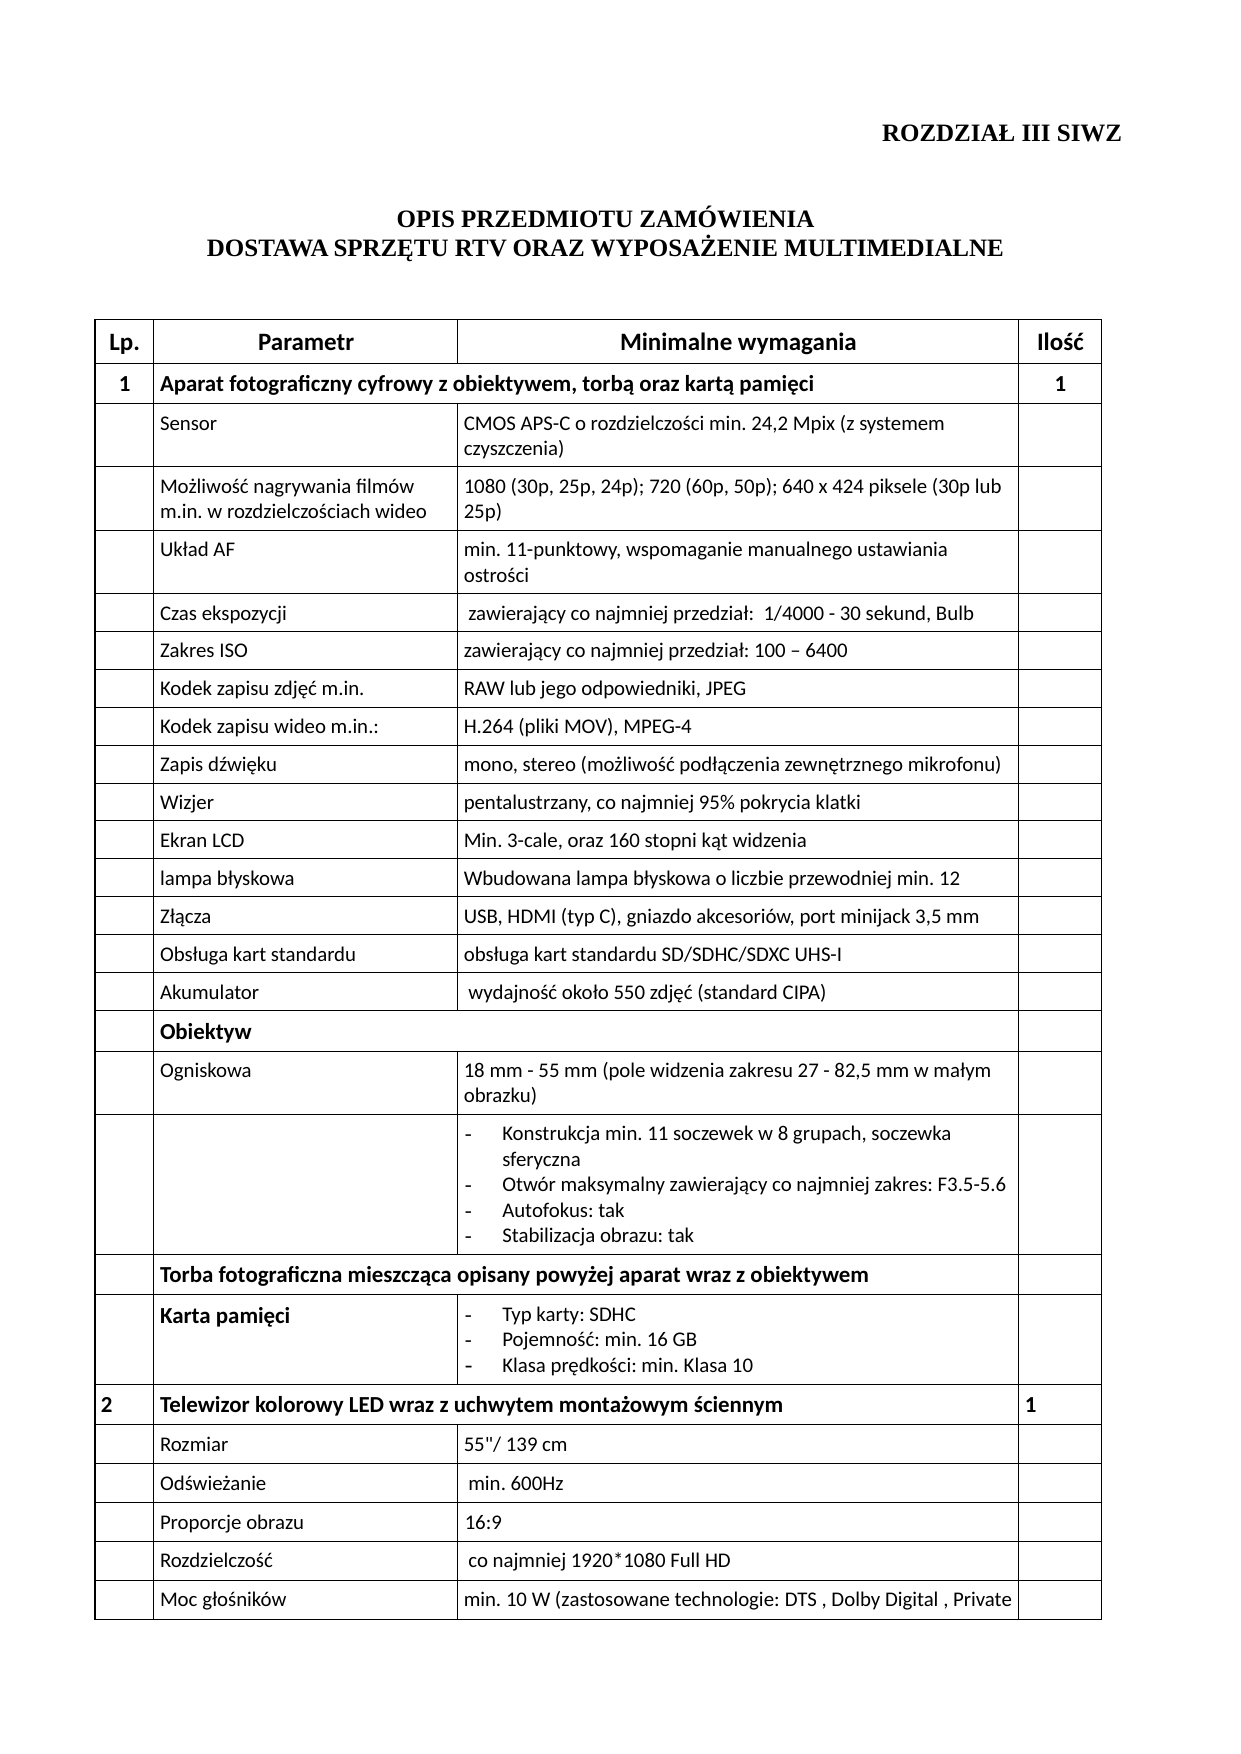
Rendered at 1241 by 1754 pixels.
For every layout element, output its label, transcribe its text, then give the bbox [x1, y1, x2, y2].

table_cell [1019, 1542, 1101, 1580]
table_cell [1019, 1052, 1101, 1114]
table_cell [1019, 1011, 1101, 1051]
table_cell co najmniej 1920*1080 Full HD [458, 1542, 1018, 1580]
table_cell [96, 1115, 153, 1253]
table_cell 18 mm - 55 mm (pole widzenia zakresu 27 - 82,5 mm w małym obrazku) [458, 1052, 1018, 1114]
table_cell Wbudowana lampa błyskowa o liczbie przewodniej min. 12 [458, 859, 1018, 896]
table_cell Zapis dźwięku [154, 746, 457, 782]
table_cell Obiektyw [154, 1011, 1018, 1051]
table_cell H.264 (pliki MOV), MPEG-4 [458, 708, 1018, 744]
table_cell obsługa kart standardu SD/SDHC/SDXC UHS-I [458, 935, 1018, 972]
table_cell Moc głośników [154, 1581, 457, 1619]
table_cell Ekran LCD [154, 821, 457, 858]
table_cell 1 [1019, 364, 1101, 403]
table_cell [96, 708, 153, 744]
table_cell [1019, 670, 1101, 707]
table_cell [96, 1052, 153, 1114]
table_cell [96, 821, 153, 858]
table_header Ilość [1019, 320, 1101, 362]
table_cell [1019, 708, 1101, 744]
table_cell [96, 746, 153, 782]
table_cell [96, 467, 153, 529]
table_cell zawierający co najmniej przedział: 100 – 6400 [458, 632, 1018, 669]
table_cell Telewizor kolorowy LED wraz z uchwytem montażowym ściennym [154, 1385, 1018, 1424]
table_cell [1019, 746, 1101, 782]
table_cell [1019, 1581, 1101, 1619]
table_cell [96, 594, 153, 631]
table_cell Torba fotograficzna mieszcząca opisany powyżej aparat wraz z obiektywem [154, 1255, 1018, 1294]
text OPIS PRZEDMIOTU ZAMÓWIENIA [89, 204, 1122, 233]
table_cell Aparat fotograficzny cyfrowy z obiektywem, torbą oraz kartą pamięci [154, 364, 1018, 403]
table_cell Sensor [154, 404, 457, 466]
table_cell [1019, 1255, 1101, 1294]
table_cell [1019, 1464, 1101, 1502]
table_cell [1019, 594, 1101, 631]
table_cell Kodek zapisu zdjęć m.in. [154, 670, 457, 707]
table_cell [96, 935, 153, 972]
table_cell Proporcje obrazu [154, 1503, 457, 1541]
table_cell 1 [96, 364, 153, 403]
table_cell [1019, 784, 1101, 820]
text ROZDZIAŁ III SIWZ [89, 118, 1122, 147]
table_cell [96, 897, 153, 934]
table_cell [96, 973, 153, 1010]
table_header Lp. [96, 320, 153, 362]
table_header Minimalne wymagania [458, 320, 1018, 362]
table_cell [96, 1503, 153, 1541]
table_cell USB, HDMI (typ C), gniazdo akcesoriów, port minijack 3,5 mm [458, 897, 1018, 934]
table_cell [96, 859, 153, 896]
table_cell Możliwość nagrywania filmów m.in. w rozdzielczościach wideo [154, 467, 457, 529]
table_cell Złącza [154, 897, 457, 934]
table_cell [1019, 531, 1101, 593]
table_cell [1019, 821, 1101, 858]
table_cell Czas ekspozycji [154, 594, 457, 631]
table_cell [96, 1425, 153, 1463]
table_cell Kodek zapisu wideo m.in.: [154, 708, 457, 744]
table_cell Ogniskowa [154, 1052, 457, 1114]
table_cell [1019, 404, 1101, 466]
table_cell wydajność około 550 zdjęć (standard CIPA) [458, 973, 1018, 1010]
table_cell [1019, 1115, 1101, 1253]
table_cell [1019, 1295, 1101, 1384]
table_cell min. 600Hz [458, 1464, 1018, 1502]
table_cell [96, 1255, 153, 1294]
table_cell 1080 (30p, 25p, 24p); 720 (60p, 50p); 640 x 424 piksele (30p lub 25p) [458, 467, 1018, 529]
table_cell [96, 1464, 153, 1502]
table_cell pentalustrzany, co najmniej 95% pokrycia klatki [458, 784, 1018, 820]
table_cell [96, 1542, 153, 1580]
table_cell 2 [96, 1385, 153, 1424]
table_cell [1019, 935, 1101, 972]
table_cell [96, 670, 153, 707]
table_cell [96, 1295, 153, 1384]
table_cell [1019, 1503, 1101, 1541]
table_cell RAW lub jego odpowiedniki, JPEG [458, 670, 1018, 707]
table_cell Akumulator [154, 973, 457, 1010]
table_cell [96, 784, 153, 820]
table_cell [1019, 897, 1101, 934]
table_cell Układ AF [154, 531, 457, 593]
table_cell [96, 404, 153, 466]
table_cell Obsługa kart standardu [154, 935, 457, 972]
table_cell Rozmiar [154, 1425, 457, 1463]
table_cell Wizjer [154, 784, 457, 820]
table_cell lampa błyskowa [154, 859, 457, 896]
table_cell Rozdzielczość [154, 1542, 457, 1580]
table_cell Zakres ISO [154, 632, 457, 669]
table_cell [96, 531, 153, 593]
text DOSTAWA SPRZĘTU RTV ORAZ WYPOSAŻENIE MULTIMEDIALNE [89, 233, 1122, 262]
table_cell min. 11-punktowy, wspomaganie manualnego ustawiania ostrości [458, 531, 1018, 593]
table_cell [96, 632, 153, 669]
table_cell CMOS APS-C o rozdzielczości min. 24,2 Mpix (z systemem czyszczenia) [458, 404, 1018, 466]
table_cell zawierający co najmniej przedział: 1/4000 - 30 sekund, Bulb [458, 594, 1018, 631]
table_cell 16:9 [458, 1503, 1018, 1541]
table_cell [1019, 1425, 1101, 1463]
table_cell Min. 3-cale, oraz 160 stopni kąt widzenia [458, 821, 1018, 858]
table_cell Karta pamięci [154, 1295, 457, 1384]
table_cell [1019, 973, 1101, 1010]
table_cell [1019, 859, 1101, 896]
table_cell Odświeżanie [154, 1464, 457, 1502]
table_cell Konstrukcja min. 11 soczewek w 8 grupach, soczewka sferyczna Otwór maksymalny zawierający co najmniej zakres: F3.5-5.6 Autofokus: tak Stabilizacja obrazu: tak [458, 1115, 1018, 1253]
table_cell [458, 1581, 1018, 1619]
table_cell 55"/ 139 cm [458, 1425, 1018, 1463]
table_cell mono, stereo (możliwość podłączenia zewnętrznego mikrofonu) [458, 746, 1018, 782]
table_cell [154, 1115, 457, 1253]
table_cell [96, 1011, 153, 1051]
table_cell [1019, 467, 1101, 529]
table_cell 1 [1019, 1385, 1101, 1424]
table_cell [1019, 632, 1101, 669]
table_cell Typ karty: SDHC Pojemność: min. 16 GB Klasa prędkości: min. Klasa 10 [458, 1295, 1018, 1384]
table_cell [96, 1581, 153, 1619]
table_header Parametr [154, 320, 457, 362]
